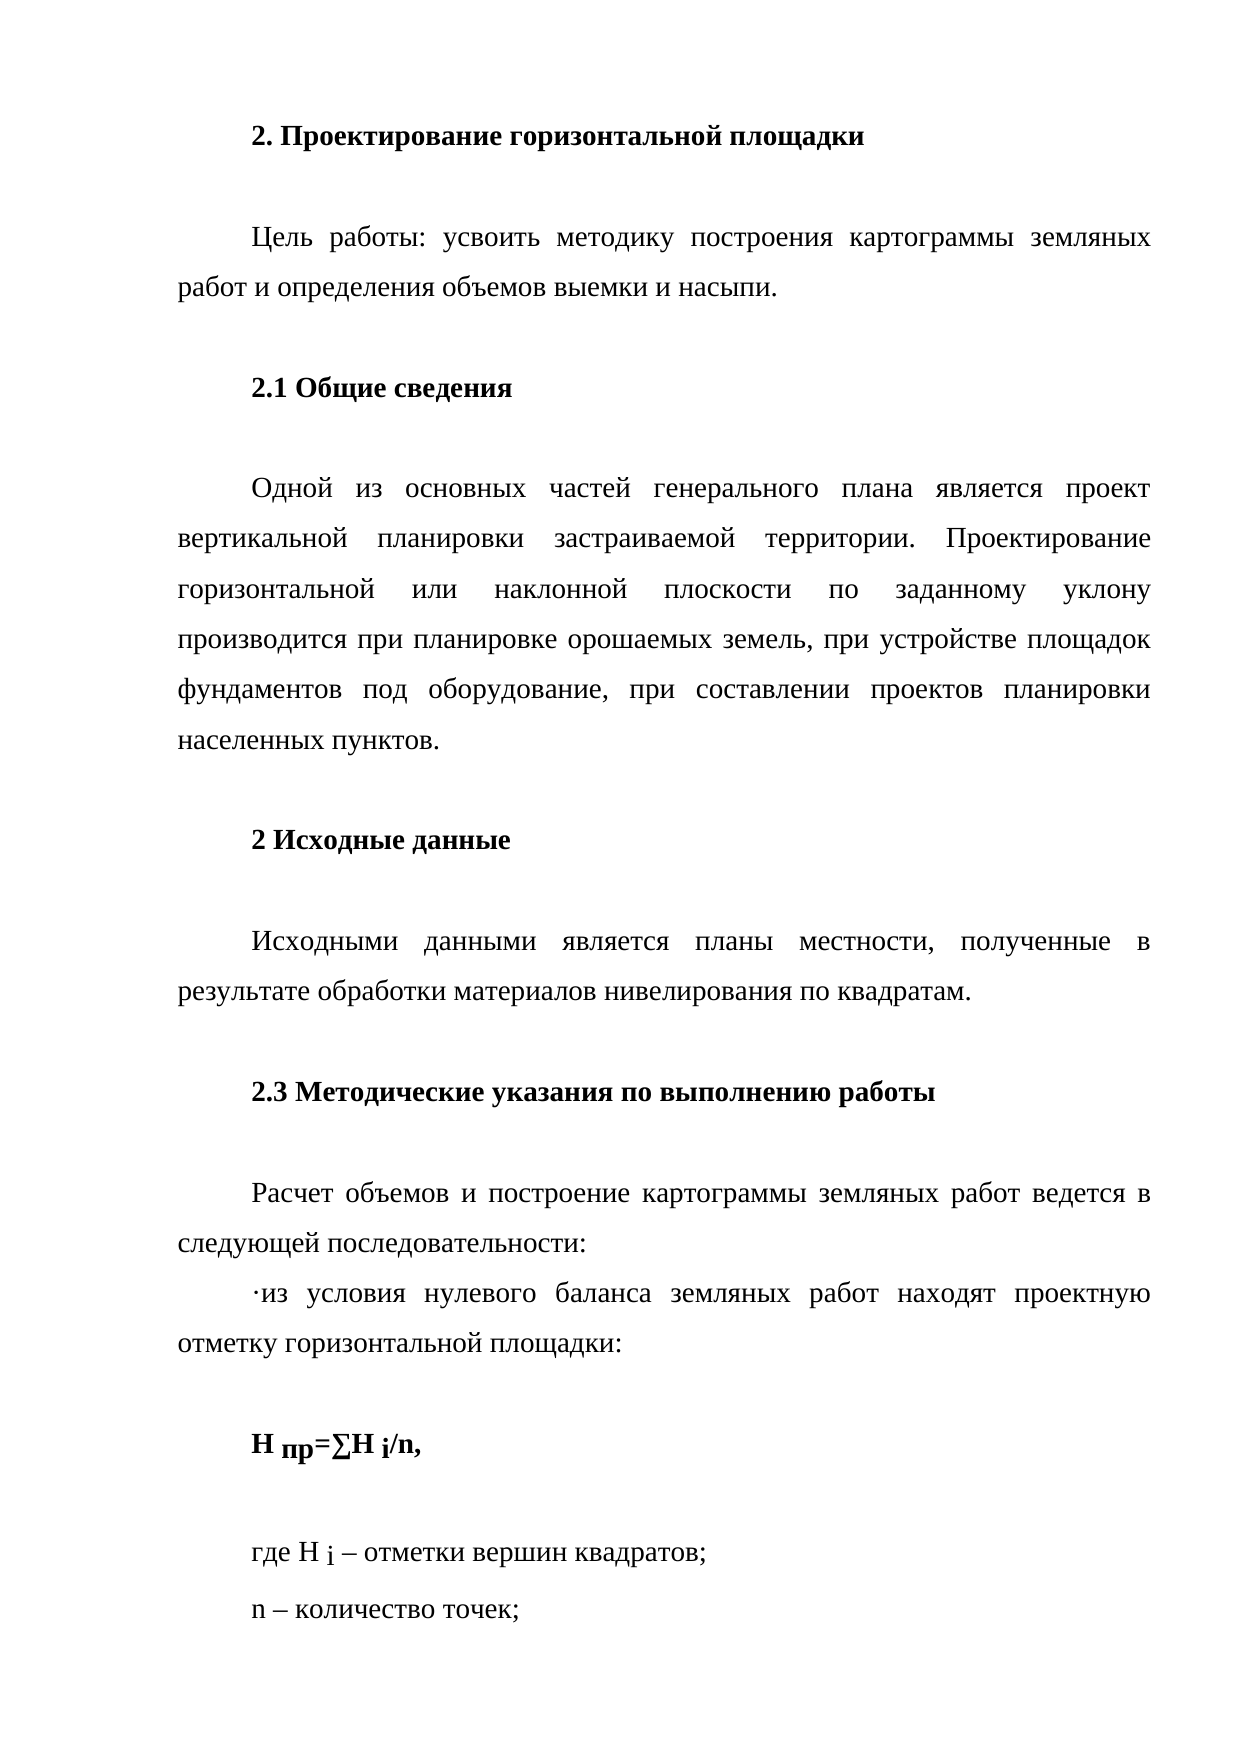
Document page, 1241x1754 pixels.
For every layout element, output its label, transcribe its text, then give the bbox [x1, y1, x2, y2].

text 2.1 Общие сведения [177, 370, 1152, 403]
text 2 Исходные данные [177, 822, 1152, 856]
text где H i – отметки вершин квадратов; [177, 1534, 1152, 1572]
text Исходными данными является планы местности, полученные в результате обработки материалов нивелирования по квадратам. [177, 923, 1152, 1007]
text Расчет объемов и построение картограммы земляных работ ведется в следующей последовательности: [177, 1175, 1152, 1258]
text 2.3 Методические указания по выполнению работы [177, 1074, 1152, 1108]
text Одной из основных частей генерального плана является проект вертикальной планировки застраиваемой территории. Проектирование горизонтальной или наклонной плоскости по заданному уклону производится при планировке орошаемых земель, при устройстве площадок фундаментов под оборудование, при составлении проектов планировки населенных пунктов. [177, 470, 1152, 755]
text n – количество точек; [177, 1591, 1152, 1625]
list из условия нулевого баланса земляных работ находят проектную отметку горизонтальной площадки: [177, 1275, 1152, 1359]
text Н пр=∑Н i/n, [177, 1426, 1152, 1464]
text Цель работы: усвоить методику построения картограммы земляных работ и определения объемов выемки и насыпи. [177, 219, 1152, 303]
text 2. Проектирование горизонтальной площадки [177, 118, 1152, 152]
